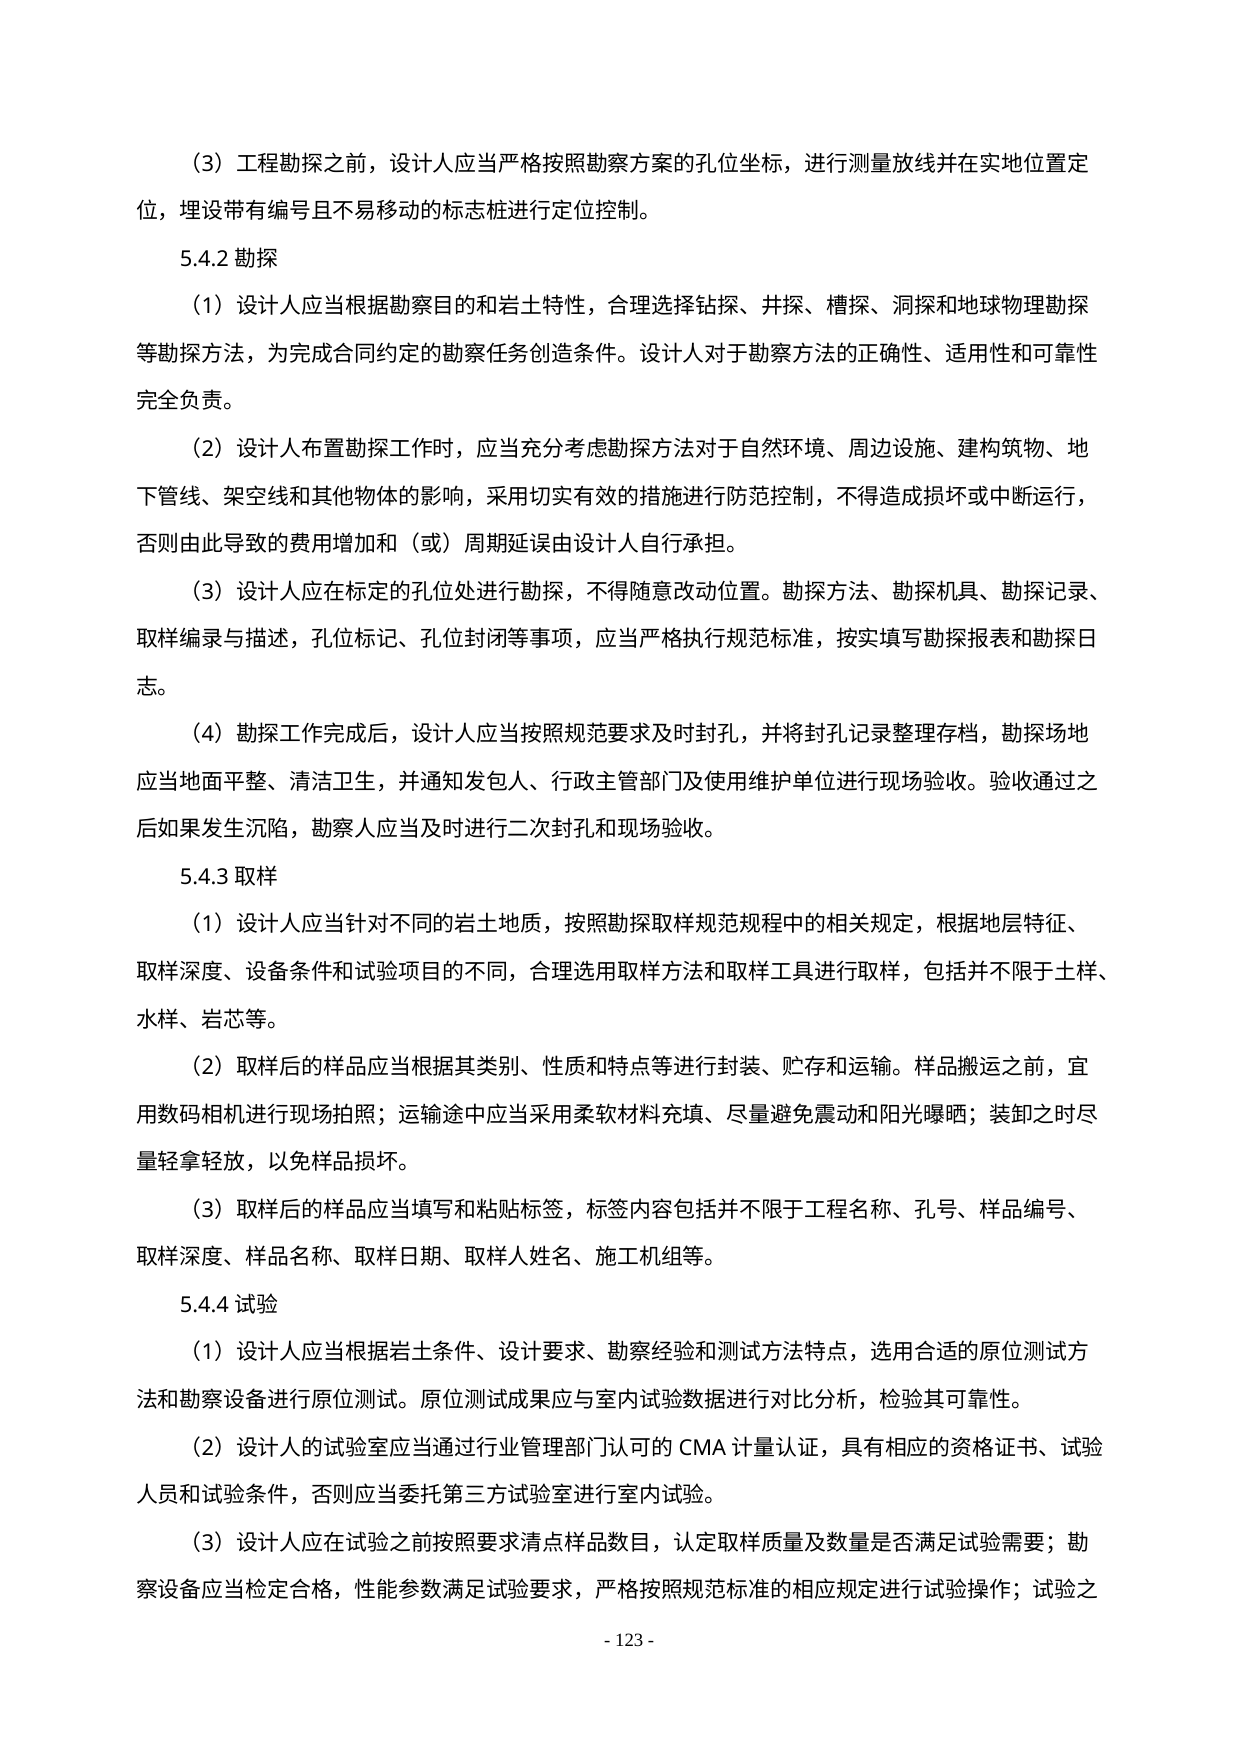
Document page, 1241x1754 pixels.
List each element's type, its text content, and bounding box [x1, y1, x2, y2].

text （3）取样后的样品应当填写和粘贴标签，标签内容包括并不限于工程名称、孔号、样品编号、取样深度、样品名称、取样日期、取样人姓名、施工机组等。 [136, 1192, 1109, 1271]
text （2）设计人的试验室应当通过行业管理部门认可的 CMA 计量认证，具有相应的资格证书、试验人员和试验条件，否则应当委托第三方试验室进行室内试验。 [136, 1429, 1109, 1509]
text （4）勘探工作完成后，设计人应当按照规范要求及时封孔，并将封孔记录整理存档，勘探场地应当地面平整、清洁卫生，并通知发包人、行政主管部门及使用维护单位进行现场验收。验收通过之后如果发生沉陷，勘察人应当及时进行二次封孔和现场验收。 [136, 716, 1109, 843]
text （3）工程勘探之前，设计人应当严格按照勘察方案的孔位坐标，进行测量放线并在实地位置定位，埋设带有编号且不易移动的标志桩进行定位控制。 [136, 146, 1109, 225]
text （3）设计人应在试验之前按照要求清点样品数目，认定取样质量及数量是否满足试验需要；勘察设备应当检定合格，性能参数满足试验要求，严格按照规范标准的相应规定进行试验操作；试验之后应在有效期内保留备样，以备复核试验成果之用，并按规范标准规定处理余土和废液，符合环境保护、健康卫生等要求。 [136, 1524, 1109, 1604]
text 5.4.3 取样 [136, 859, 1109, 891]
text （1）设计人应当根据岩土条件、设计要求、勘察经验和测试方法特点，选用合适的原位测试方法和勘察设备进行原位测试。原位测试成果应与室内试验数据进行对比分析，检验其可靠性。 [136, 1334, 1109, 1414]
text （2）设计人布置勘探工作时，应当充分考虑勘探方法对于自然环境、周边设施、建构筑物、地下管线、架空线和其他物体的影响，采用切实有效的措施进行防范控制，不得造成损坏或中断运行，否则由此导致的费用增加和（或）周期延误由设计人自行承担。 [136, 431, 1109, 558]
text （1）设计人应当针对不同的岩土地质，按照勘探取样规范规程中的相关规定，根据地层特征、取样深度、设备条件和试验项目的不同，合理选用取样方法和取样工具进行取样，包括并不限于土样、水样、岩芯等。 [136, 906, 1109, 1033]
text 5.4.2 勘探 [136, 241, 1109, 273]
text 5.4.4 试验 [136, 1287, 1109, 1318]
text （2）取样后的样品应当根据其类别、性质和特点等进行封装、贮存和运输。样品搬运之前，宜用数码相机进行现场拍照；运输途中应当采用柔软材料充填、尽量避免震动和阳光曝晒；装卸之时尽量轻拿轻放，以免样品损坏。 [136, 1049, 1109, 1176]
text （1）设计人应当根据勘察目的和岩土特性，合理选择钻探、井探、槽探、洞探和地球物理勘探等勘探方法，为完成合同约定的勘察任务创造条件。设计人对于勘察方法的正确性、适用性和可靠性完全负责。 [136, 288, 1109, 415]
text （3）设计人应在标定的孔位处进行勘探，不得随意改动位置。勘探方法、勘探机具、勘探记录、取样编录与描述，孔位标记、孔位封闭等事项，应当严格执行规范标准，按实填写勘探报表和勘探日志。 [136, 574, 1109, 700]
